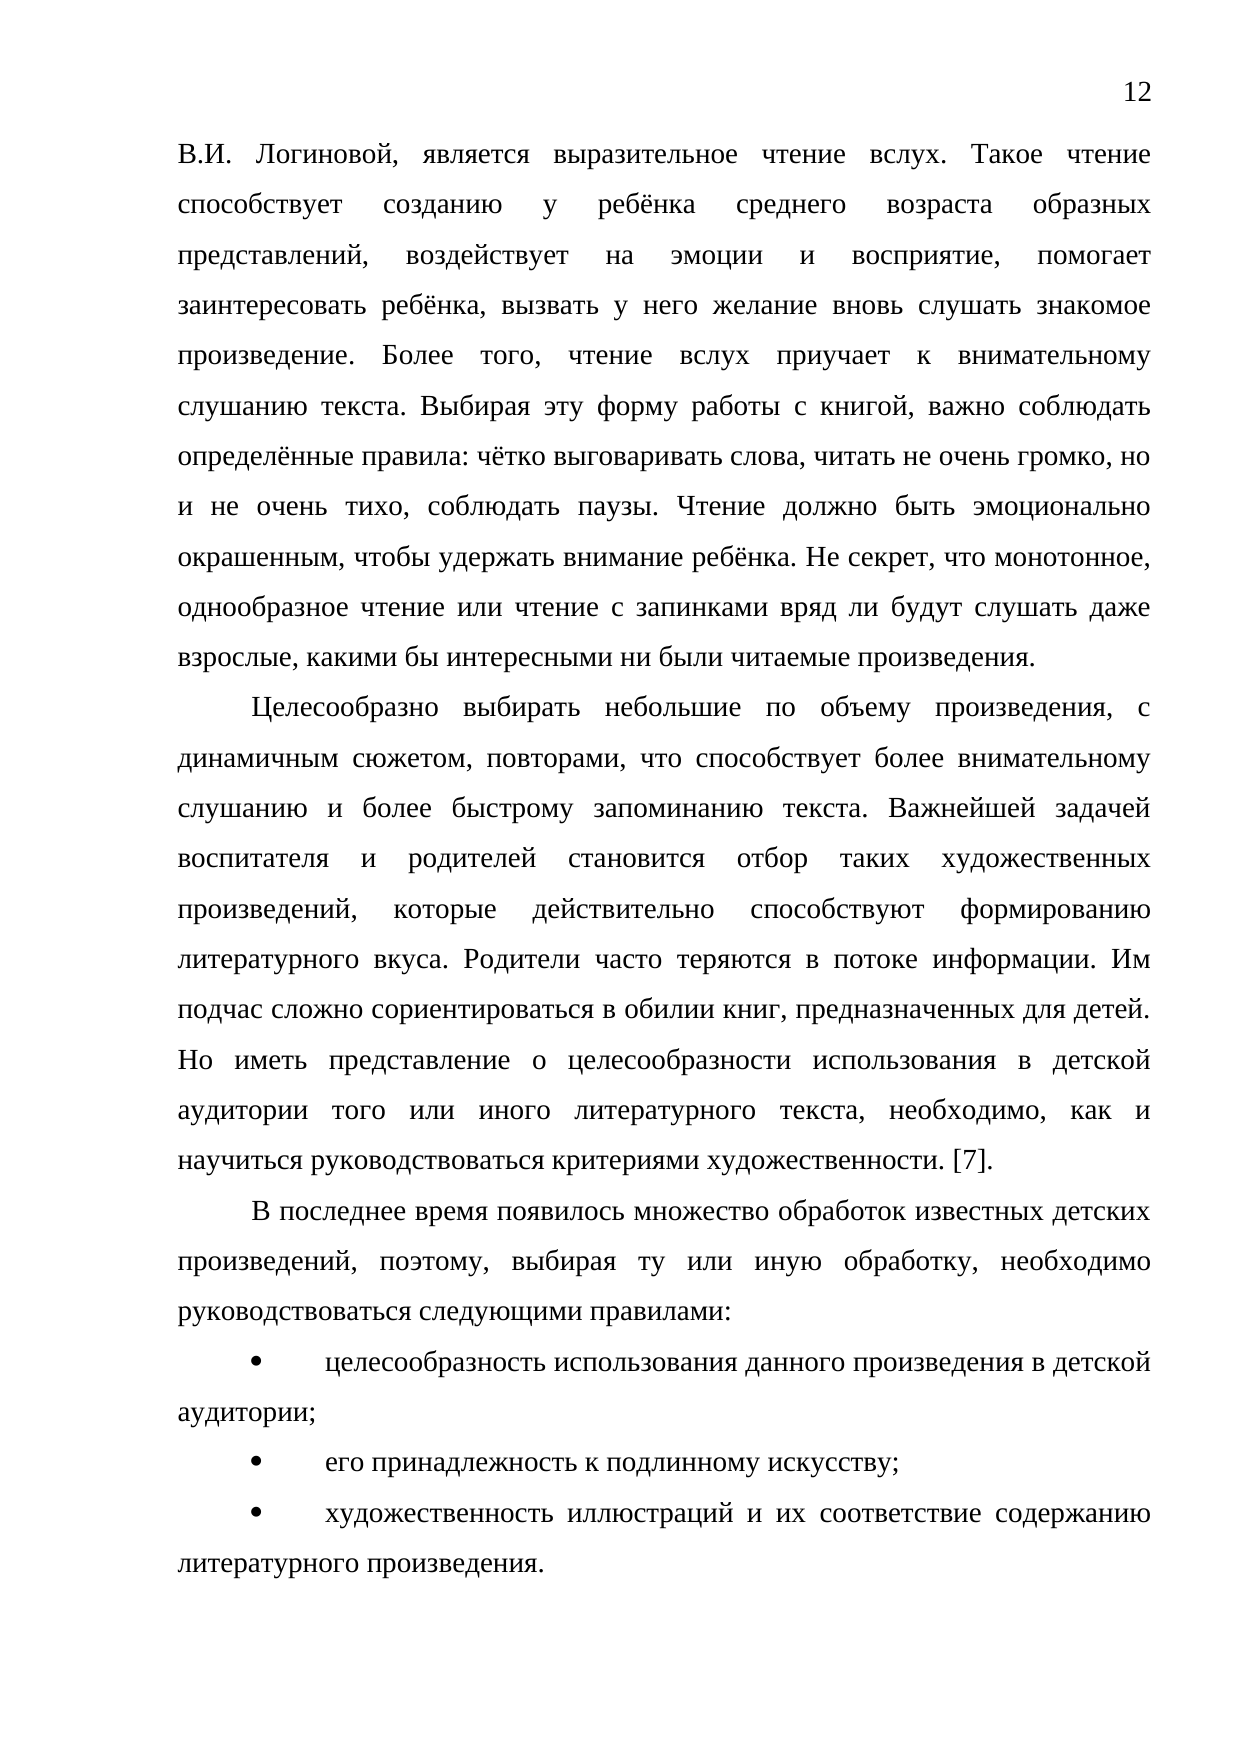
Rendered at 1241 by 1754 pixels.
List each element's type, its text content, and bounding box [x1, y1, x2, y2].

text Целесообразно выбирать небольшие по объему произведения, с динамичным сюжетом, повторами, что способствует более внимательному слушанию и более быстрому запоминанию текста. Важнейшей задачей воспитателя и родителей становится отбор таких художественных произведений, которые действительно способствуют формированию литературного вкуса. Родители часто теряются в потоке информации. Им подчас сложно сориентироваться в обилии книг, предназначенных для детей. Но иметь представление о целесообразности использования в детской аудитории того или иного литературного текста, необходимо, как и научиться руководствоваться критериями художественности. [7]. [177, 689, 1152, 1176]
text В последнее время появилось множество обработок известных детских произведений, поэтому, выбирая ту или иную обработку, необходимо руководствоваться следующими правилами: [177, 1193, 1152, 1327]
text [177, 136, 1152, 673]
list его принадлежность к подлинному искусству; [177, 1444, 1152, 1478]
list художественность иллюстраций и их соответствие содержанию литературного произведения. [177, 1495, 1152, 1579]
list целесообразность использования данного произведения в детской аудитории; [177, 1344, 1152, 1428]
